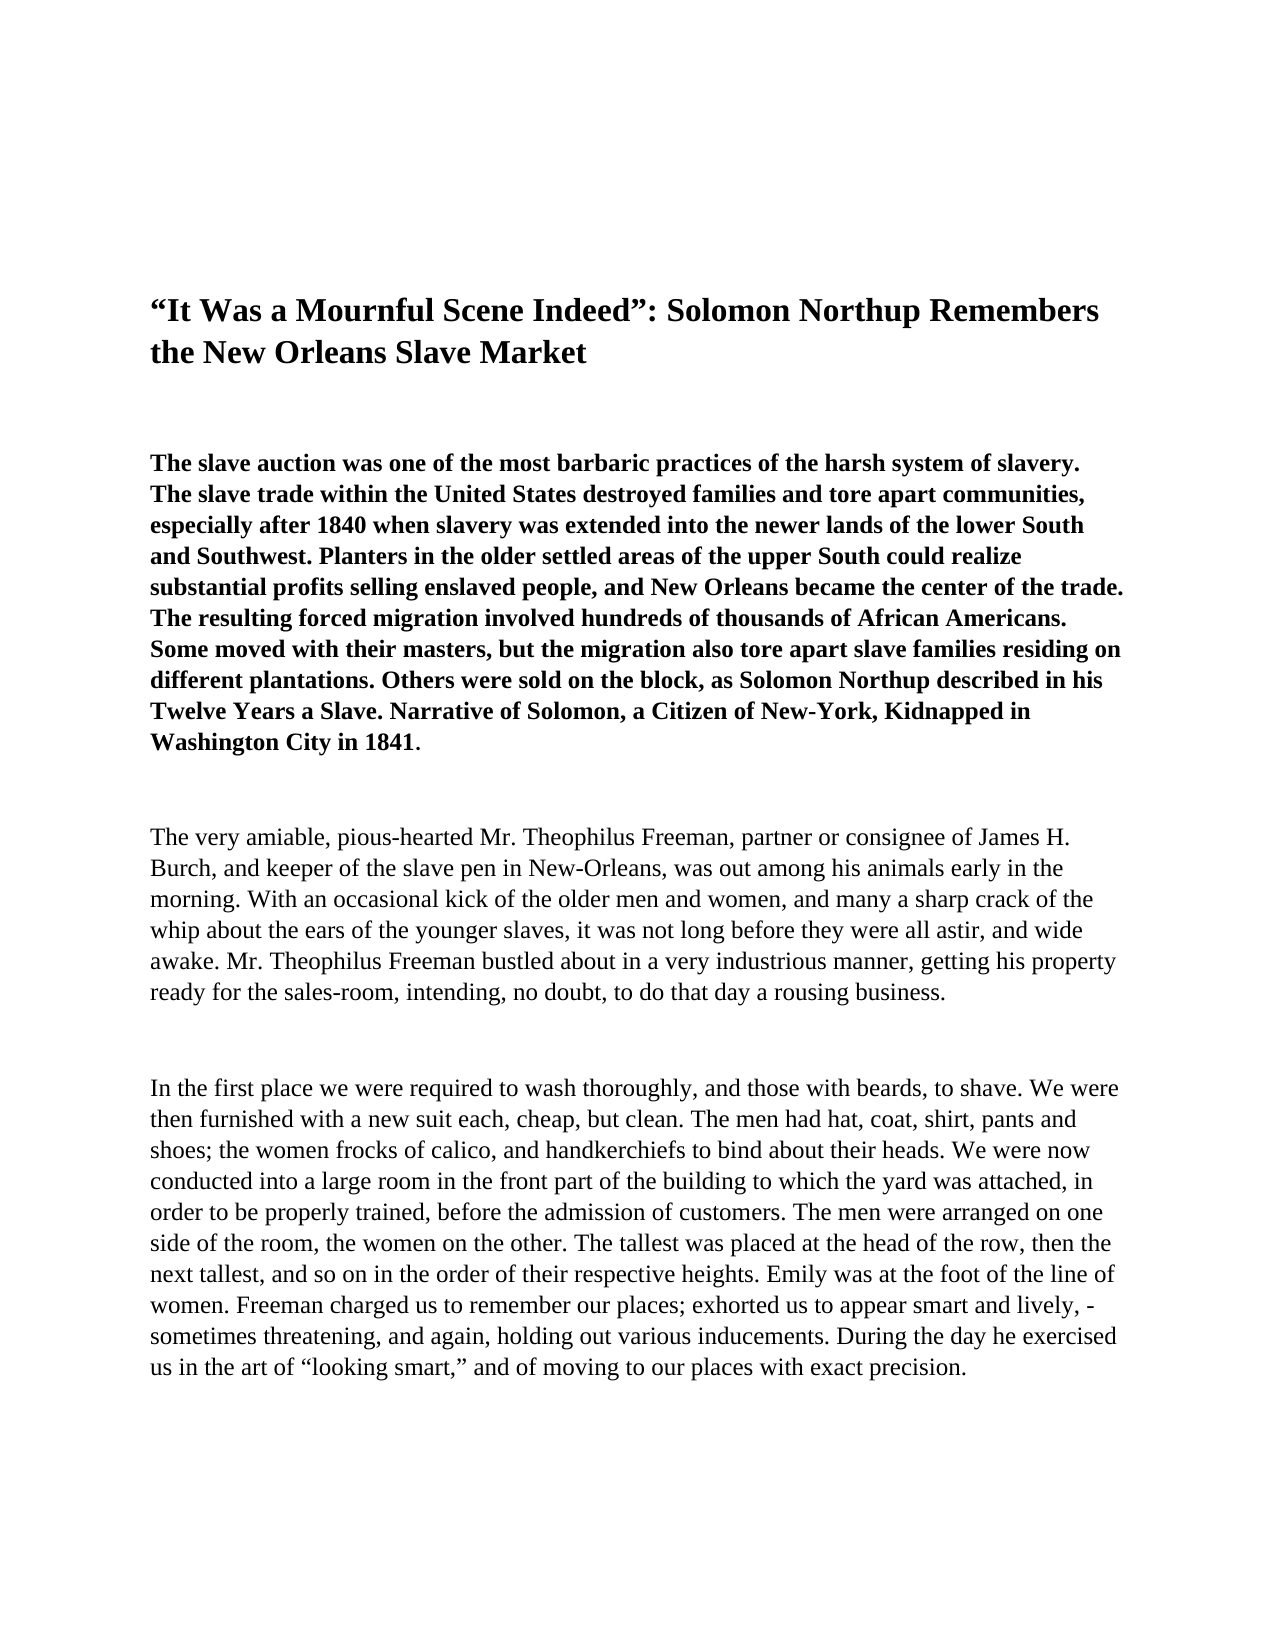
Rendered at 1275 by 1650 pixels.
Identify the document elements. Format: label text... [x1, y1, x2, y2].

text In the first place we were required to wash thoroughly, and those with beards, to shave. We were then furnished with a new suit each, cheap, but clean. The men had hat, coat, shirt, pants and shoes; the women frocks of calico, and handkerchiefs to bind about their heads. We were now conducted into a large room in the front part of the building to which the yard was attached, in order to be properly trained, before the admission of customers. The men were arranged on one side of the room, the women on the other. The tallest was placed at the head of the row, then the next tallest, and so on in the order of their respective heights. Emily was at the foot of the line of women. Freeman charged us to remember our places; exhorted us to appear smart and lively, - sometimes threatening, and again, holding out various inducements. During the day he exercised us in the art of “looking smart,” and of moving to our places with exact precision. [150, 1073, 1125, 1381]
text The slave auction was one of the most barbaric practices of the harsh system of slavery. The slave trade within the United States destroyed families and tore apart communities, especially after 1840 when slavery was extended into the newer lands of the lower South and Southwest. Planters in the older settled areas of the upper South could realize substantial profits selling enslaved people, and New Orleans became the center of the trade. The resulting forced migration involved hundreds of thousands of African Americans. Some moved with their masters, but the migration also tore apart slave families residing on different plantations. Others were sold on the block, as Solomon Northup described in his Twelve Years a Slave. Narrative of Solomon, a Citizen of New-York, Kidnapped in Washington City in 1841. [150, 448, 1125, 756]
text The very amiable, pious-hearted Mr. Theophilus Freeman, partner or consignee of James H. Burch, and keeper of the slave pen in New-Orleans, was out among his animals early in the morning. With an occasional kick of the older men and women, and many a sharp crack of the whip about the ears of the younger slaves, it was not long before they were all astir, and wide awake. Mr. Theophilus Freeman bustled about in a very industrious manner, getting his property ready for the sales-room, intending, no doubt, to do that day a rousing business. [150, 822, 1125, 1006]
text “It Was a Mournful Scene Indeed”: Solomon Northup Remembers the New Orleans Slave Market [150, 291, 1125, 370]
